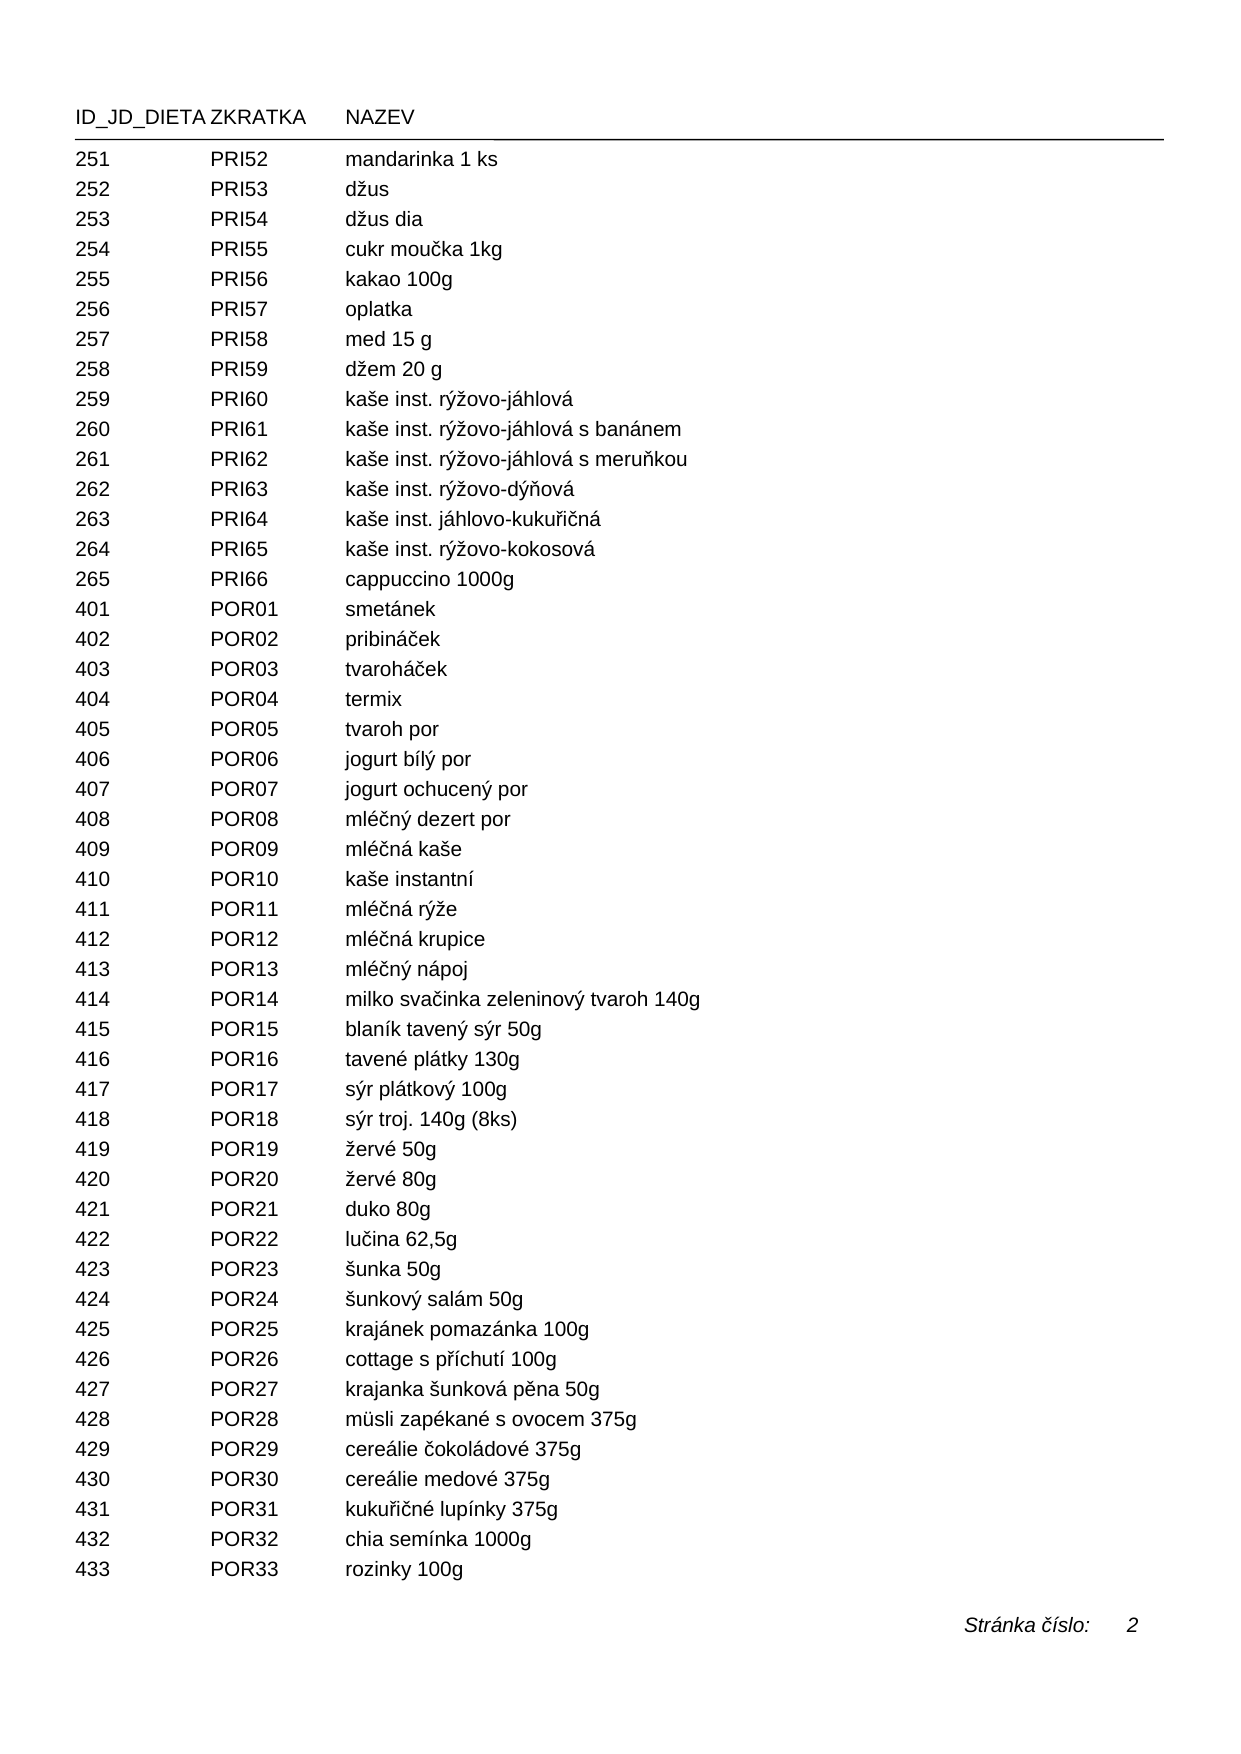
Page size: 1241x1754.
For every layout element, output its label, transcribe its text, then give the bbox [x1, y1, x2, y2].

text džus [345, 177, 1005, 201]
text 254 [75, 237, 210, 261]
text POR01 [210, 597, 345, 621]
text 424 [75, 1287, 210, 1311]
text cappuccino 1000g [345, 567, 1005, 591]
text sýr troj. 140g (8ks) [345, 1107, 1005, 1131]
text POR04 [210, 687, 345, 711]
text 265 [75, 567, 210, 591]
text 420 [75, 1167, 210, 1191]
text džus dia [345, 207, 1005, 231]
text 260 [75, 417, 210, 441]
text POR27 [210, 1377, 345, 1401]
text blaník tavený sýr 50g [345, 1017, 1005, 1041]
text tvaroh por [345, 717, 1005, 741]
text tvaroháček [345, 657, 1005, 681]
text 432 [75, 1527, 210, 1551]
text 431 [75, 1497, 210, 1521]
text 423 [75, 1257, 210, 1281]
text 410 [75, 867, 210, 891]
text milko svačinka zeleninový tvaroh 140g [345, 987, 1005, 1011]
text krajánek pomazánka 100g [345, 1317, 1005, 1341]
text 419 [75, 1137, 210, 1161]
text 401 [75, 597, 210, 621]
text PRI57 [210, 297, 345, 321]
text 405 [75, 717, 210, 741]
text kaše instantní [345, 867, 1005, 891]
text 426 [75, 1347, 210, 1371]
text POR14 [210, 987, 345, 1011]
text POR20 [210, 1167, 345, 1191]
text duko 80g [345, 1197, 1005, 1221]
text PRI58 [210, 327, 345, 351]
text POR06 [210, 747, 345, 771]
text kaše inst. jáhlovo-kukuřičná [345, 507, 1005, 531]
text 427 [75, 1377, 210, 1401]
text POR17 [210, 1077, 345, 1101]
text smetánek [345, 597, 1005, 621]
text Stránka číslo: [948, 1613, 1092, 1637]
text PRI61 [210, 417, 345, 441]
text termix [345, 687, 1005, 711]
text PRI66 [210, 567, 345, 591]
text kaše inst. rýžovo-jáhlová s banánem [345, 417, 1005, 441]
text kaše inst. rýžovo-jáhlová s meruňkou [345, 447, 1005, 471]
text 2 [1092, 1613, 1140, 1637]
text kaše inst. rýžovo-jáhlová [345, 387, 1005, 411]
text POR07 [210, 777, 345, 801]
text 255 [75, 267, 210, 291]
text 406 [75, 747, 210, 771]
text pribináček [345, 627, 1005, 651]
text kakao 100g [345, 267, 1005, 291]
text PRI63 [210, 477, 345, 501]
text PRI60 [210, 387, 345, 411]
text POR16 [210, 1047, 345, 1071]
text PRI65 [210, 537, 345, 561]
text jogurt ochucený por [345, 777, 1005, 801]
text ZKRATKA [210, 105, 345, 129]
text POR19 [210, 1137, 345, 1161]
text PRI54 [210, 207, 345, 231]
text 261 [75, 447, 210, 471]
text cottage s příchutí 100g [345, 1347, 1005, 1371]
text 408 [75, 807, 210, 831]
text sýr plátkový 100g [345, 1077, 1005, 1101]
text POR10 [210, 867, 345, 891]
text 433 [75, 1557, 210, 1581]
text 411 [75, 897, 210, 921]
text mléčná rýže [345, 897, 1005, 921]
text med 15 g [345, 327, 1005, 351]
text PRI59 [210, 357, 345, 381]
text mléčný nápoj [345, 957, 1005, 981]
text 262 [75, 477, 210, 501]
text ID_JD_DIETA [75, 105, 210, 129]
text tavené plátky 130g [345, 1047, 1005, 1071]
text 404 [75, 687, 210, 711]
text POR33 [210, 1557, 345, 1581]
text POR08 [210, 807, 345, 831]
text POR25 [210, 1317, 345, 1341]
text PRI64 [210, 507, 345, 531]
text 251 [75, 147, 210, 171]
text 257 [75, 327, 210, 351]
text šunkový salám 50g [345, 1287, 1005, 1311]
text POR09 [210, 837, 345, 861]
text POR11 [210, 897, 345, 921]
text POR05 [210, 717, 345, 741]
text 412 [75, 927, 210, 951]
text cereálie čokoládové 375g [345, 1437, 1005, 1461]
text kukuřičné lupínky 375g [345, 1497, 1005, 1521]
text 430 [75, 1467, 210, 1491]
text 258 [75, 357, 210, 381]
text žervé 50g [345, 1137, 1005, 1161]
text 252 [75, 177, 210, 201]
text POR26 [210, 1347, 345, 1371]
text žervé 80g [345, 1167, 1005, 1191]
text 403 [75, 657, 210, 681]
text 264 [75, 537, 210, 561]
text 409 [75, 837, 210, 861]
text 253 [75, 207, 210, 231]
text krajanka šunková pěna 50g [345, 1377, 1005, 1401]
text PRI62 [210, 447, 345, 471]
text POR30 [210, 1467, 345, 1491]
text cereálie medové 375g [345, 1467, 1005, 1491]
text oplatka [345, 297, 1005, 321]
text 416 [75, 1047, 210, 1071]
text PRI55 [210, 237, 345, 261]
text 422 [75, 1227, 210, 1251]
text kaše inst. rýžovo-kokosová [345, 537, 1005, 561]
text mléčná krupice [345, 927, 1005, 951]
text POR13 [210, 957, 345, 981]
text POR22 [210, 1227, 345, 1251]
text 407 [75, 777, 210, 801]
text PRI53 [210, 177, 345, 201]
text PRI56 [210, 267, 345, 291]
text NAZEV [345, 105, 1005, 129]
text POR15 [210, 1017, 345, 1041]
text kaše inst. rýžovo-dýňová [345, 477, 1005, 501]
text 414 [75, 987, 210, 1011]
text POR29 [210, 1437, 345, 1461]
text lučina 62,5g [345, 1227, 1005, 1251]
text müsli zapékané s ovocem 375g [345, 1407, 1005, 1431]
text POR03 [210, 657, 345, 681]
text PRI52 [210, 147, 345, 171]
text POR32 [210, 1527, 345, 1551]
text POR28 [210, 1407, 345, 1431]
text mandarinka 1 ks [345, 147, 1005, 171]
text mléčný dezert por [345, 807, 1005, 831]
text POR02 [210, 627, 345, 651]
text 415 [75, 1017, 210, 1041]
text POR12 [210, 927, 345, 951]
text 429 [75, 1437, 210, 1461]
text cukr moučka 1kg [345, 237, 1005, 261]
text POR31 [210, 1497, 345, 1521]
text 428 [75, 1407, 210, 1431]
text chia semínka 1000g [345, 1527, 1005, 1551]
text šunka 50g [345, 1257, 1005, 1281]
text POR23 [210, 1257, 345, 1281]
text 417 [75, 1077, 210, 1101]
text 402 [75, 627, 210, 651]
text 263 [75, 507, 210, 531]
text 259 [75, 387, 210, 411]
text rozinky 100g [345, 1557, 1005, 1581]
text jogurt bílý por [345, 747, 1005, 771]
text POR24 [210, 1287, 345, 1311]
text 421 [75, 1197, 210, 1221]
text 413 [75, 957, 210, 981]
text džem 20 g [345, 357, 1005, 381]
text 256 [75, 297, 210, 321]
text POR21 [210, 1197, 345, 1221]
text 425 [75, 1317, 210, 1341]
text POR18 [210, 1107, 345, 1131]
text 418 [75, 1107, 210, 1131]
text mléčná kaše [345, 837, 1005, 861]
